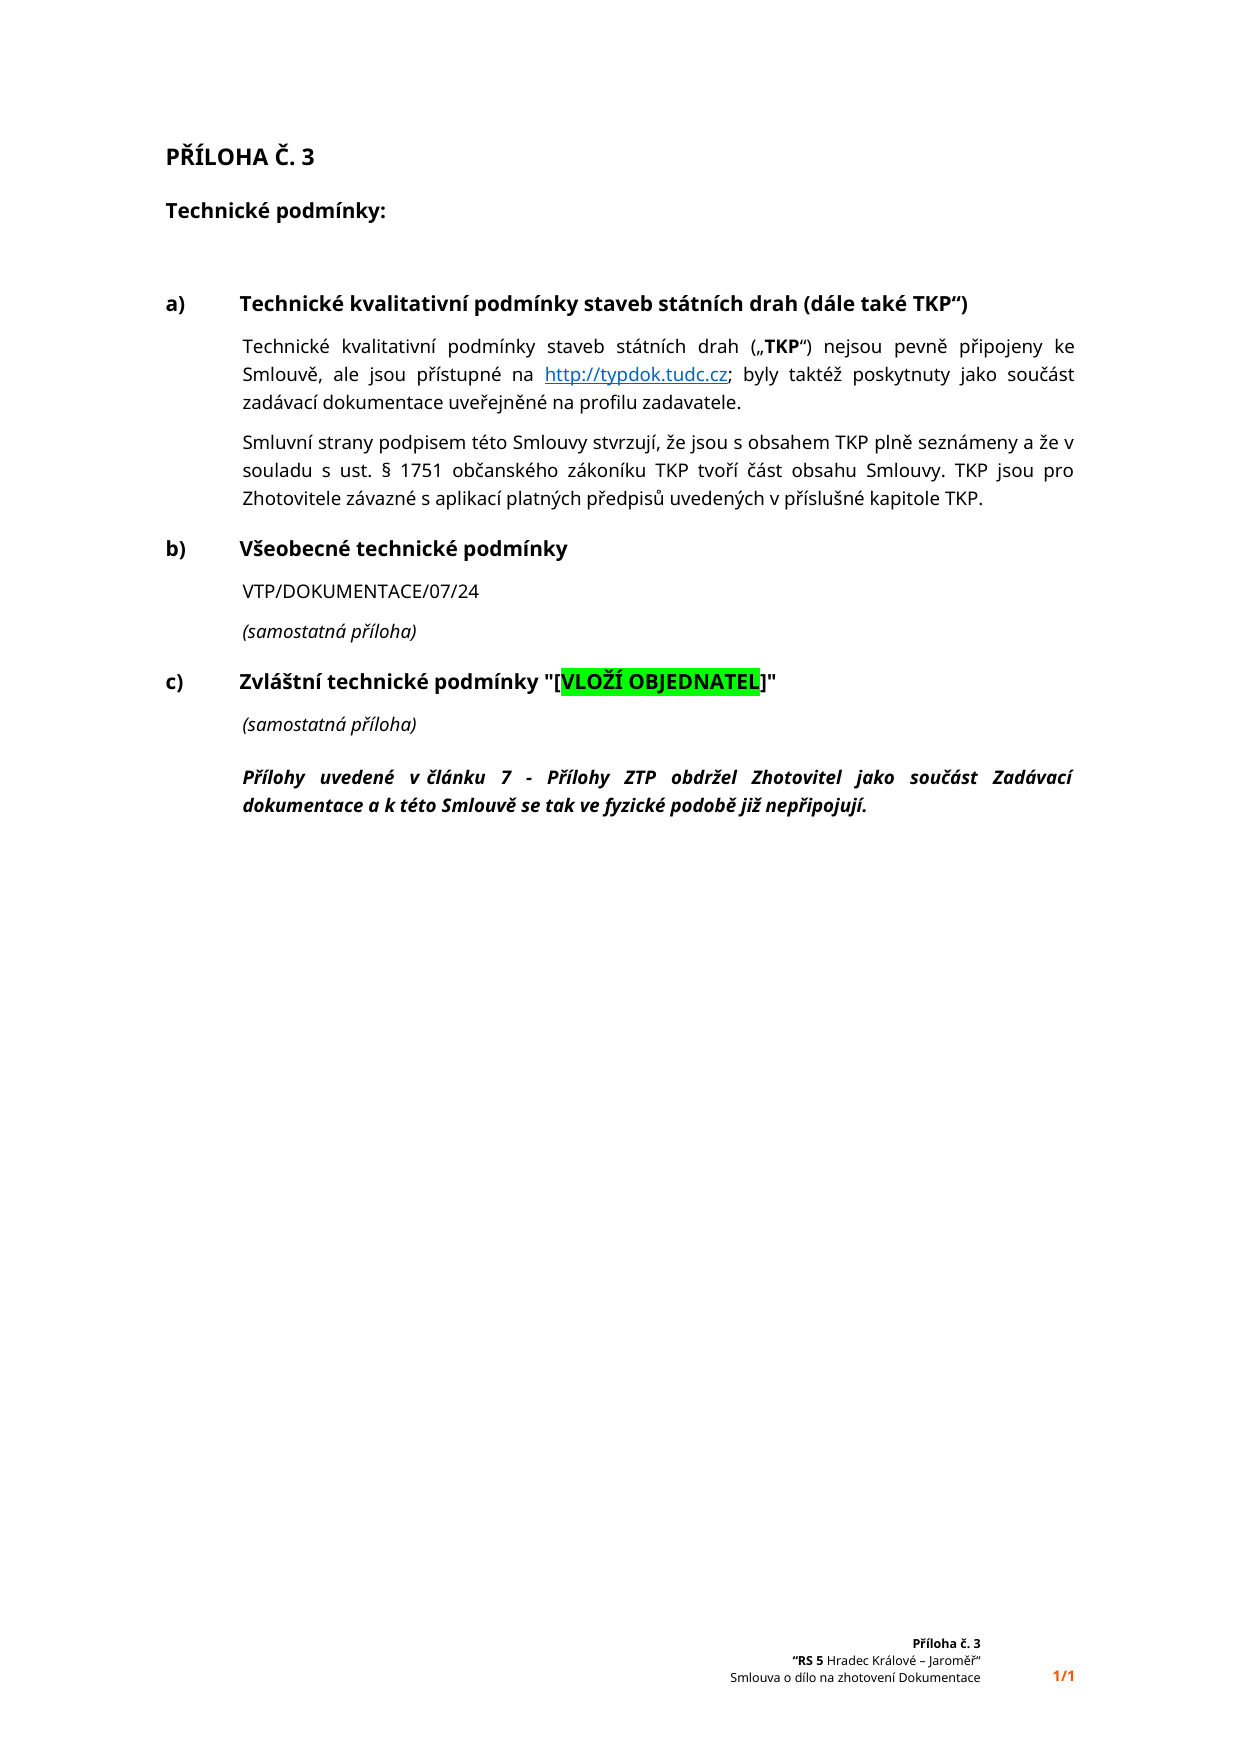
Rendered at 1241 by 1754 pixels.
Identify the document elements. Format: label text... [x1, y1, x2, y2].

text Technické kvalitativní podmínky staveb státních drah („TKP“) nejsou pevně připojeny ke Smlouvě, ale jsou přístupné na http://typdok.tudc.cz; byly taktéž poskytnuty jako součást zadávací dokumentace uveřejněné na profilu zadavatele. [242, 333, 1075, 414]
text (samostatná příloha) [242, 711, 1075, 737]
text Příloha č. 3 [165, 141, 1075, 173]
text a) Technické kvalitativní podmínky staveb státních drah (dále také TKP“) [165, 289, 1075, 318]
text VTP/DOKUMENTACE/07/24 [242, 578, 1075, 604]
text Technické podmínky: [165, 197, 1075, 225]
text Smluvní strany podpisem této Smlouvy stvrzují, že jsou s obsahem TKP plně seznámeny a že v souladu s ust. § 1751 občanského zákoníku TKP tvoří část obsahu Smlouvy. TKP jsou pro Zhotovitele závazné s aplikací platných předpisů uvedených v příslušné kapitole TKP. [242, 429, 1075, 511]
text Přílohy uvedené v článku 7 - Přílohy ZTP obdržel Zhotovitel jako součást Zadávací dokumentace a k této Smlouvě se tak ve fyzické podobě již nepřipojují. [242, 764, 1075, 818]
text c) Zvláštní technické podmínky "[VLOŽÍ OBJEDNATEL]" [165, 667, 1075, 696]
text (samostatná příloha) [242, 619, 1075, 644]
text b) Všeobecné technické podmínky [165, 534, 1075, 563]
